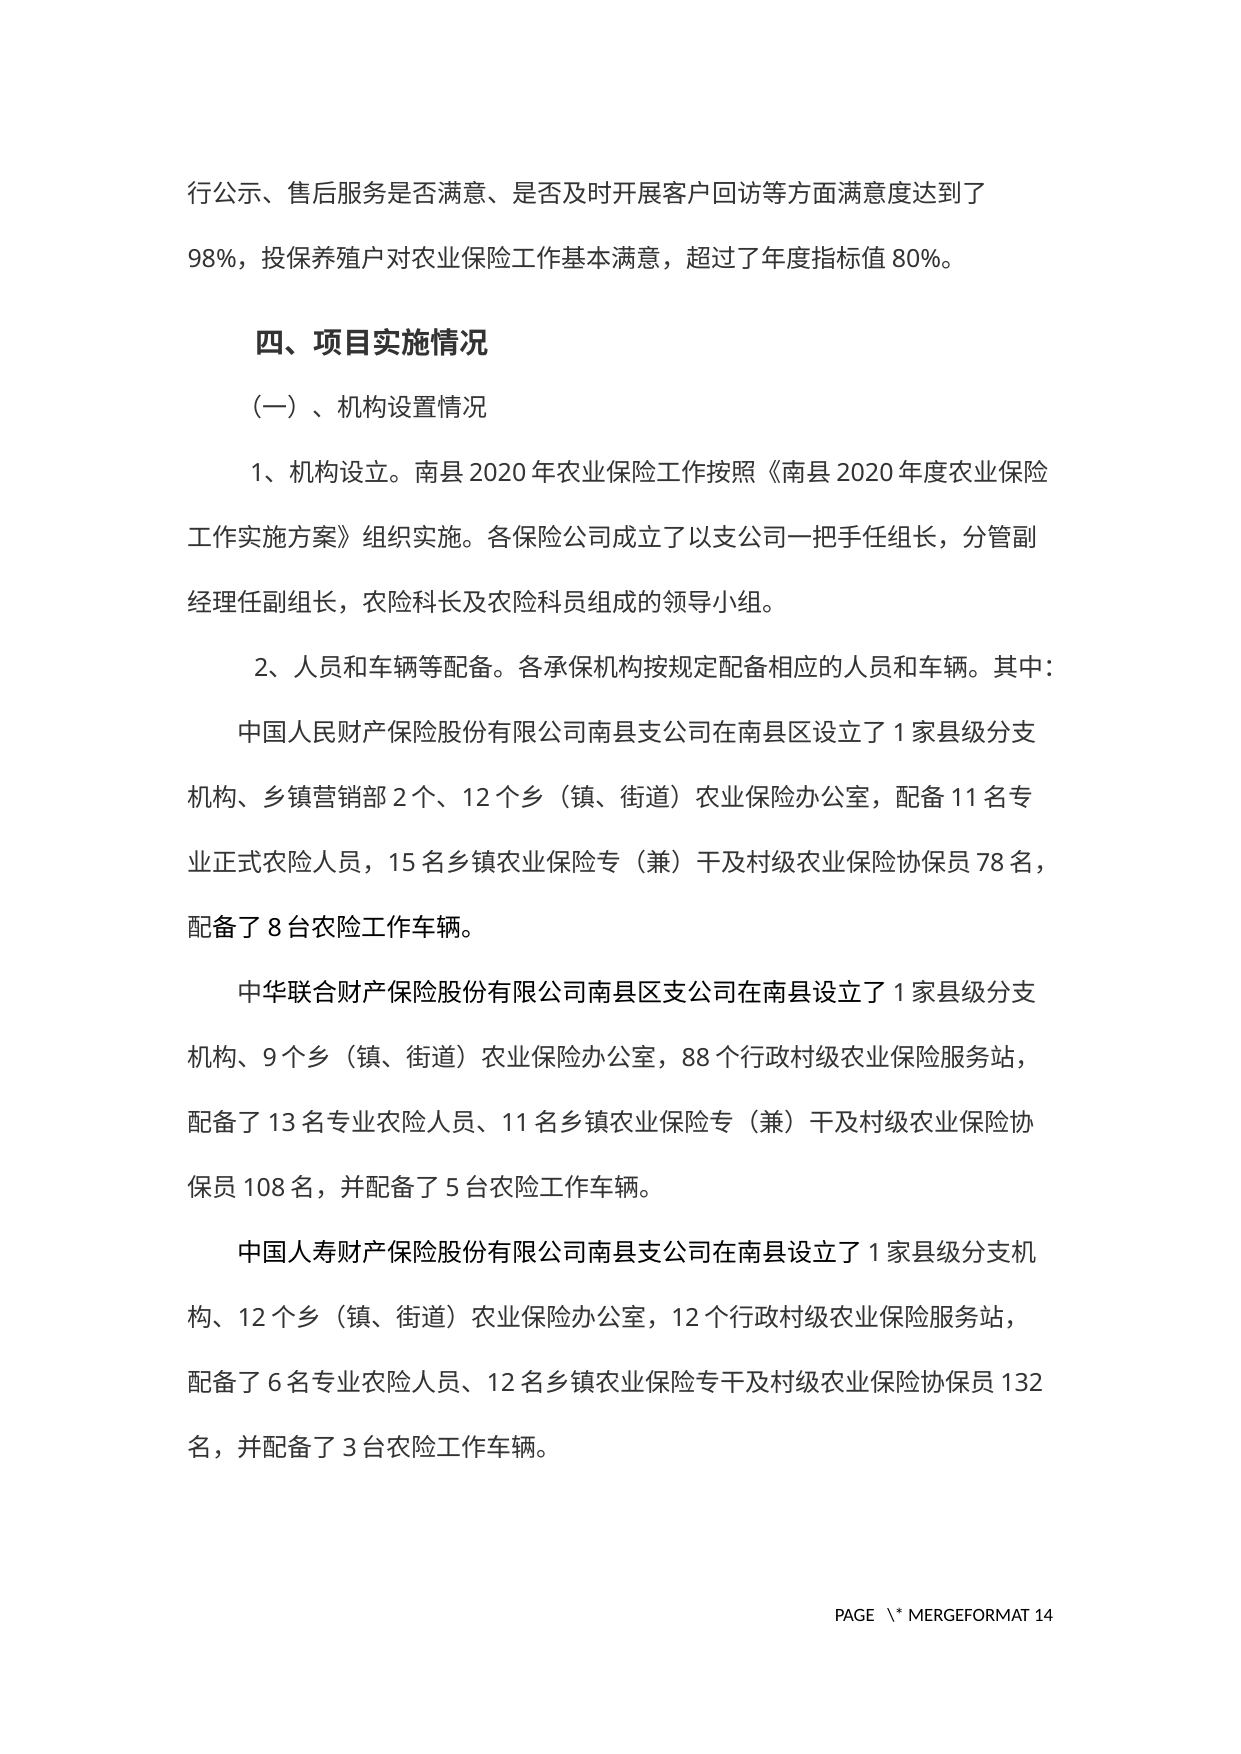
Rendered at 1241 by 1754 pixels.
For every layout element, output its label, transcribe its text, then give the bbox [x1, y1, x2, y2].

text 1、机构设立。南县2020年农业保险工作按照《南县2020年度农业保险工作实施方案》组织实施。各保险公司成立了以支公司一把手任组长，分管副经理任副组长，农险科长及农险科员组成的领导小组。 [187, 438, 1053, 633]
text 中国人民财产保险股份有限公司南县支公司在南县区设立了1家县级分支机构、乡镇营销部2个、12个乡（镇、街道）农业保险办公室，配备11名专业正式农险人员，15名乡镇农业保险专（兼）干及村级农业保险协保员78名，配备了8台农险工作车辆。 [187, 698, 1053, 958]
text 四、项目实施情况 [187, 308, 1053, 373]
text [187, 159, 1053, 289]
text 中国人寿财产保险股份有限公司南县支公司在南县设立了1家县级分支机构、12个乡（镇、街道）农业保险办公室，12个行政村级农业保险服务站，配备了6名专业农险人员、12名乡镇农业保险专干及村级农业保险协保员132名，并配备了3台农险工作车辆。 [187, 1218, 1053, 1478]
text 2、人员和车辆等配备。各承保机构按规定配备相应的人员和车辆。其中： [187, 633, 1053, 698]
text （一）、机构设置情况 [187, 373, 1053, 438]
text 中华联合财产保险股份有限公司南县区支公司在南县设立了1家县级分支机构、9个乡（镇、街道）农业保险办公室，88个行政村级农业保险服务站，配备了13名专业农险人员、11名乡镇农业保险专（兼）干及村级农业保险协保员108名，并配备了5台农险工作车辆。 [187, 958, 1053, 1218]
